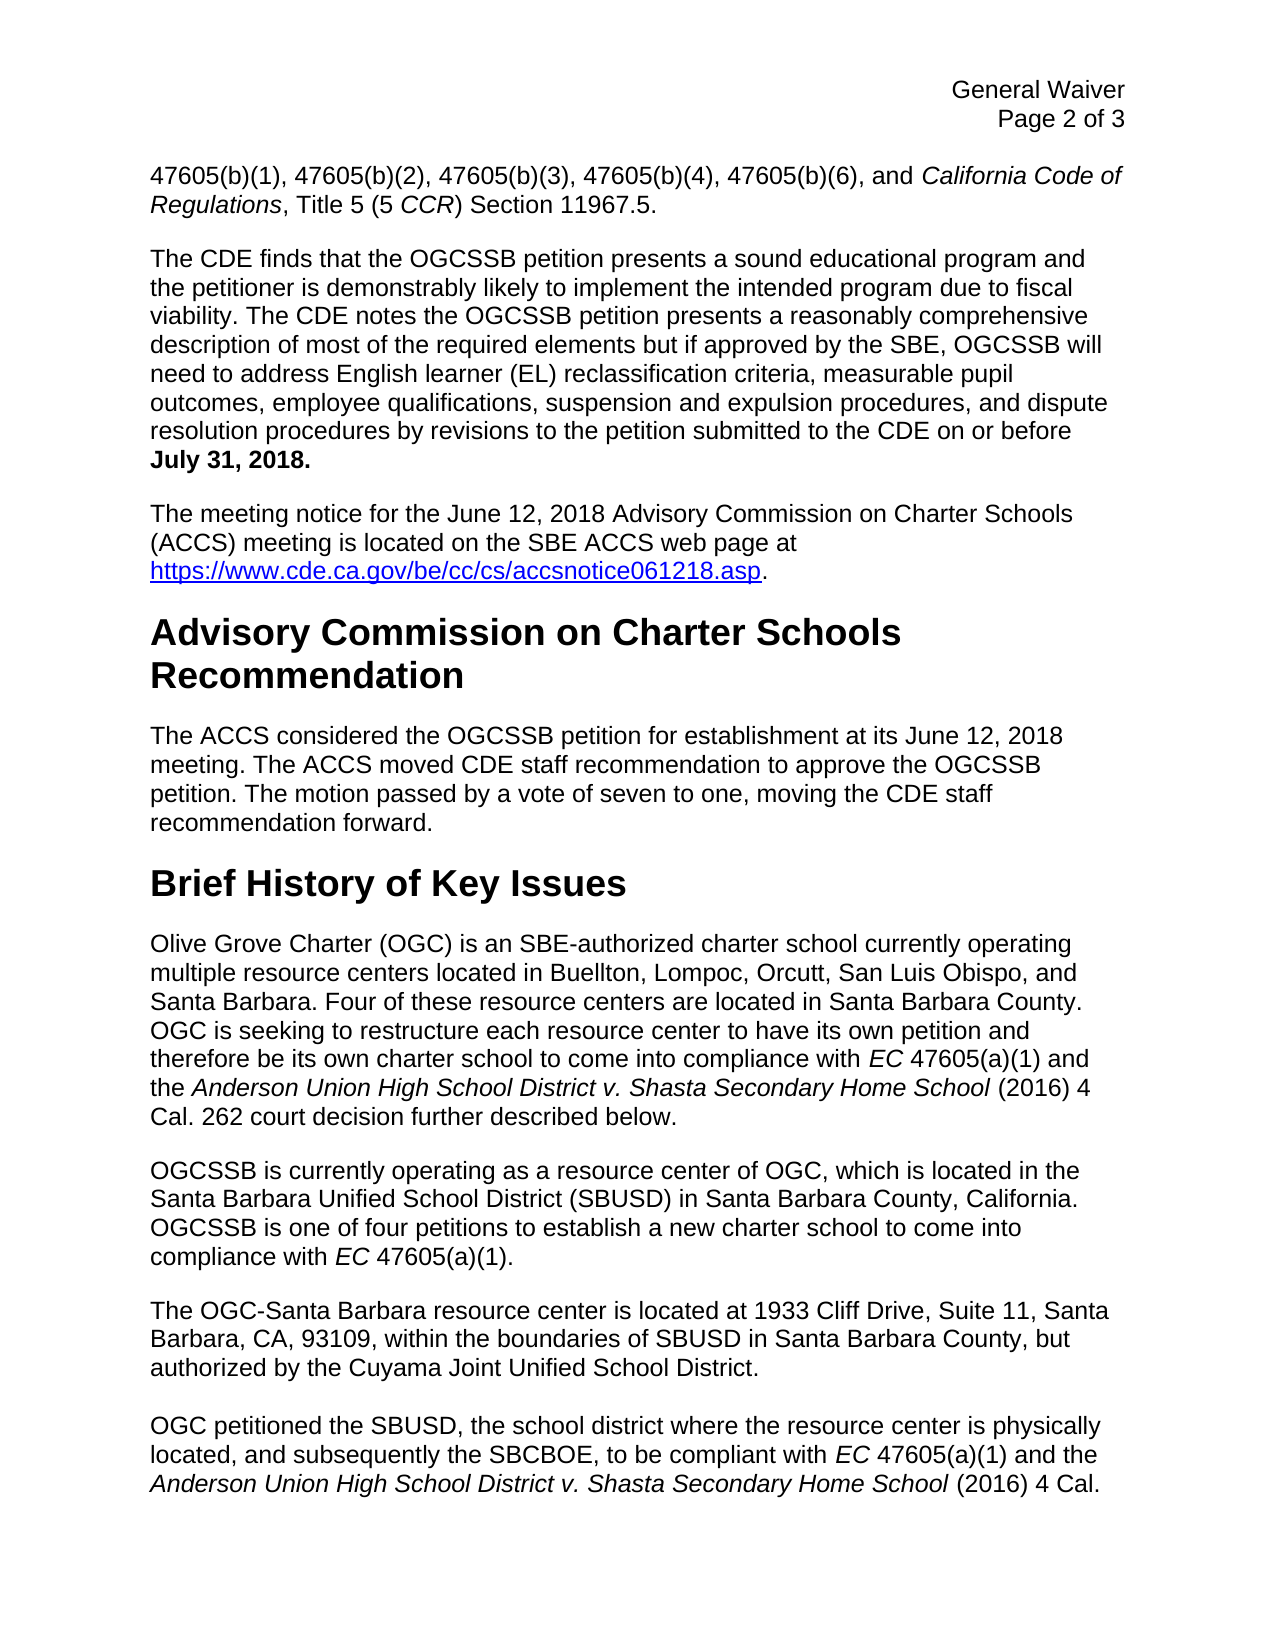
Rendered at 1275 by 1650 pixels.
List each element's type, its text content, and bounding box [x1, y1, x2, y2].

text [150, 1411, 1125, 1497]
text The ACCS considered the OGCSSB petition for establishment at its June 12, 2018 meeting. The ACCS moved CDE staff recommendation to approve the OGCSSB petition. The motion passed by a vote of seven to one, moving the CDE staff recommendation forward. [150, 721, 1125, 836]
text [150, 161, 1125, 219]
text The OGC-Santa Barbara resource center is located at 1933 Cliff Drive, Suite 11, Santa Barbara, CA, 93109, within the boundaries of SBUSD in Santa Barbara County, but authorized by the Cuyama Joint Unified School District. [150, 1296, 1125, 1382]
text The meeting notice for the June 12, 2018 Advisory Commission on Charter Schools (ACCS) meeting is located on the SBE ACCS web page at https://www.cde.ca.gov/be/cc/cs/accsnotice061218.asp. [150, 499, 1125, 585]
text The CDE finds that the OGCSSB petition presents a sound educational program and the petitioner is demonstrably likely to implement the intended program due to fiscal viability. The CDE notes the OGCSSB petition presents a reasonably comprehensive description of most of the required elements but if approved by the SBE, OGCSSB will need to address English learner (EL) reclassification criteria, measurable pupil outcomes, employee qualifications, suspension and expulsion procedures, and dispute resolution procedures by revisions to the petition submitted to the CDE on or before July 31, 2018. [150, 244, 1125, 474]
subtitle Advisory Commission on Charter Schools Recommendation [150, 610, 1125, 696]
text Olive Grove Charter (OGC) is an SBE-authorized charter school currently operating multiple resource centers located in Buellton, Lompoc, Orcutt, San Luis Obispo, and Santa Barbara. Four of these resource centers are located in Santa Barbara County. OGC is seeking to restructure each resource center to have its own petition and therefore be its own charter school to come into compliance with EC 47605(a)(1) and the Anderson Union High School District v. Shasta Secondary Home School (2016) 4 Cal. 262 court decision further described below. [150, 929, 1125, 1131]
subtitle Brief History of Key Issues [150, 861, 1125, 904]
text OGCSSB is currently operating as a resource center of OGC, which is located in the Santa Barbara Unified School District (SBUSD) in Santa Barbara County, California. OGCSSB is one of four petitions to establish a new charter school to come into compliance with EC 47605(a)(1). [150, 1156, 1125, 1271]
